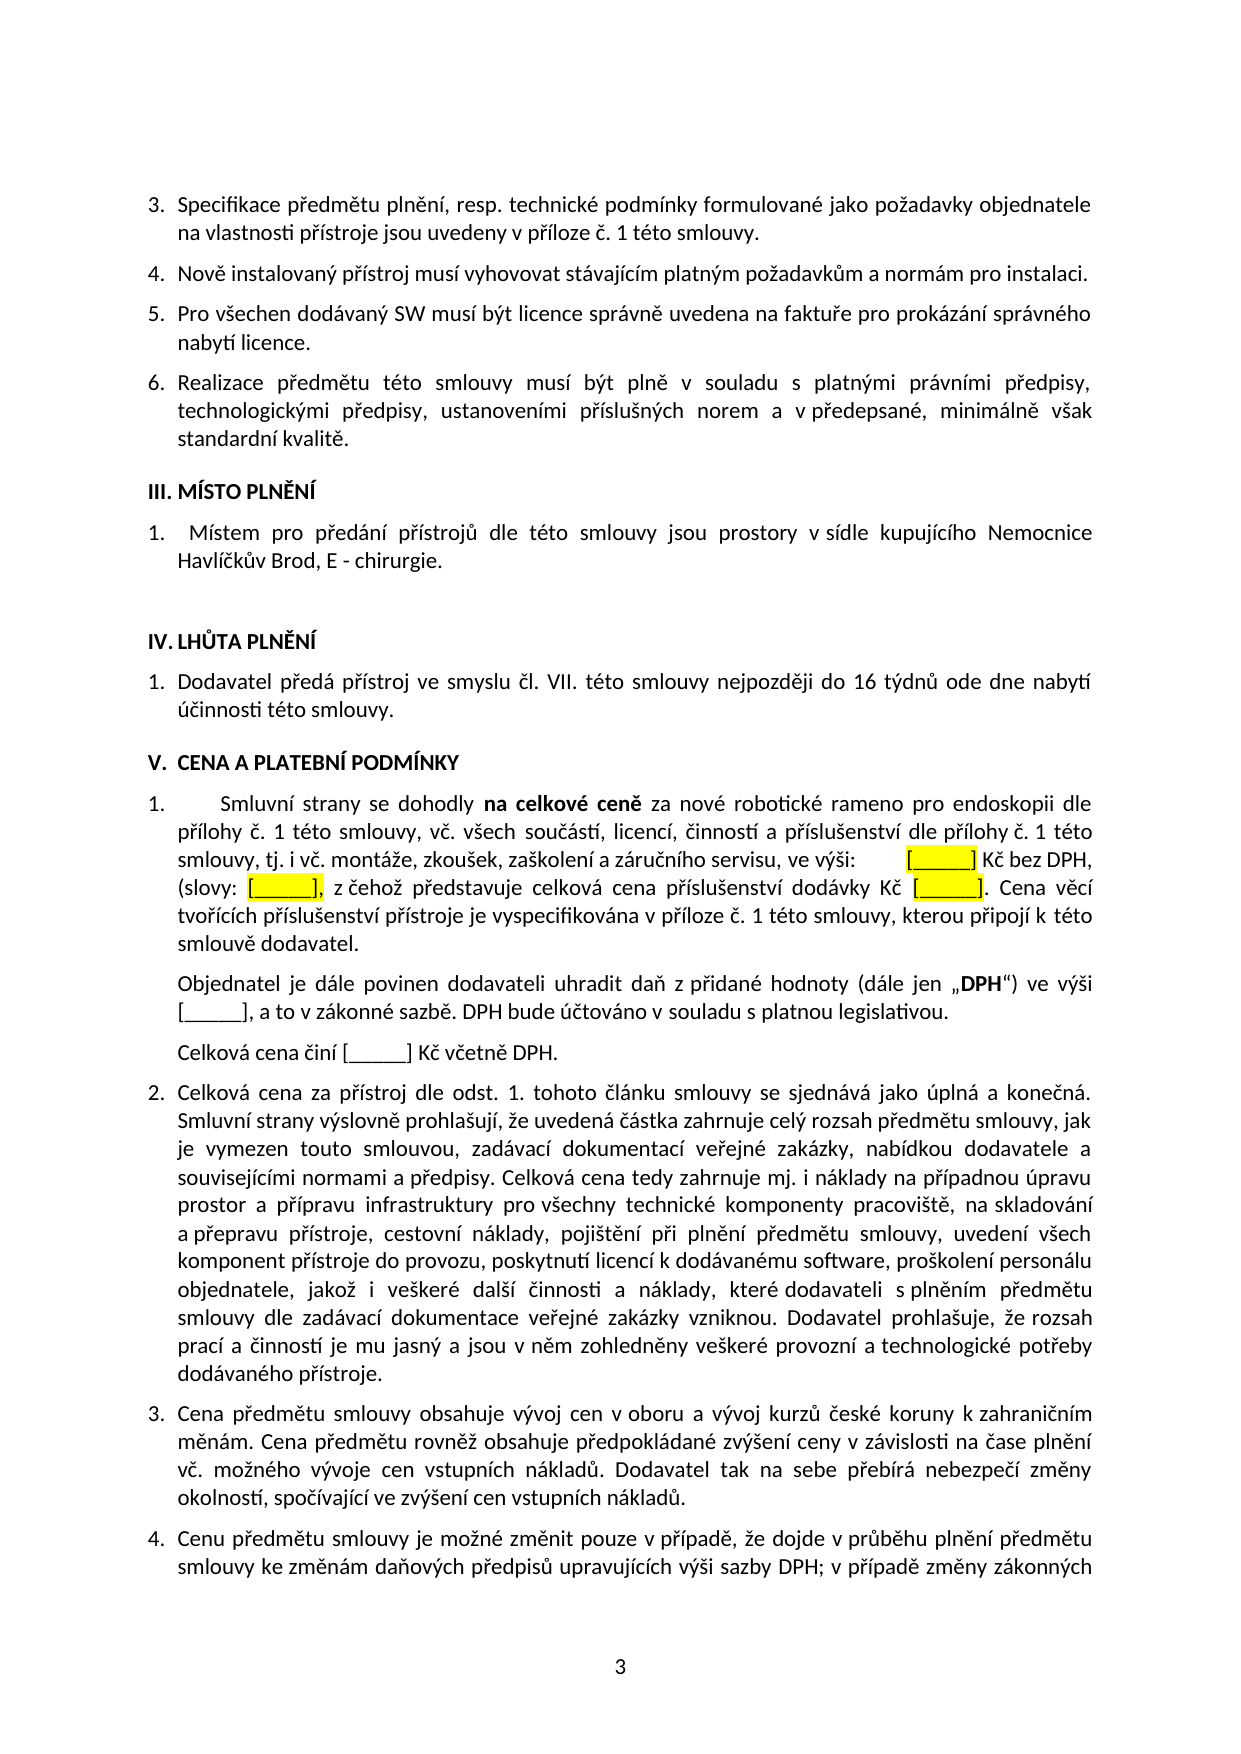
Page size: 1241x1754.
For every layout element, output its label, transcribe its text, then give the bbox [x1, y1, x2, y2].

list Místem pro předání přístrojů dle této smlouvy jsou prostory v sídle kupujícího Nemocnice Havlíčkův Brod, E - chirurgie. [148, 518, 1093, 574]
list Smluvní strany se dohodly na celkové ceně za nové robotické rameno pro endoskopii dle přílohy č. 1 této smlouvy, vč. všech součástí, licencí, činností a příslušenství dle přílohy č. 1 této smlouvy, tj. i vč. montáže, zkoušek, zaškolení a záručního servisu, ve výši: [_____] Kč bez DPH, [148, 789, 1093, 873]
list CENA A PLATEBNÍ PODMÍNKY [148, 748, 1093, 776]
list Cena předmětu smlouvy obsahuje vývoj cen v oboru a vývoj kurzů české koruny k zahraničním měnám. Cena předmětu rovněž obsahuje předpokládané zvýšení ceny v závislosti na čase plnění vč. možného vývoje cen vstupních nákladů. Dodavatel tak na sebe přebírá nebezpečí změny okolností, spočívající ve zvýšení cen vstupních nákladů. [148, 1399, 1093, 1511]
list Celková cena činí Kč včetně DPH. [177, 1038, 1093, 1066]
list Specifikace předmětu plnění, resp. technické podmínky formulované jako požadavky objednatele na vlastnosti přístroje jsou uvedeny v příloze č. 1 této smlouvy. [148, 191, 1093, 247]
list Objednatel je dále povinen dodavateli uhradit daň z přidané hodnoty (dále jen „DPH“) ve výši , a to v zákonné sazbě. DPH bude účtováno v souladu s platnou legislativou. [177, 969, 1093, 1026]
list Celková cena za přístroj dle odst. 1. tohoto článku smlouvy se sjednává jako úplná a konečná. Smluvní strany výslovně prohlašují, že uvedená částka zahrnuje celý rozsah předmětu smlouvy, jak je vymezen touto smlouvou, zadávací dokumentací veřejné zakázky, nabídkou dodavatele a souvisejícími normami a předpisy. Celková cena tedy zahrnuje mj. i náklady na případnou úpravu prostor a přípravu infrastruktury pro všechny technické komponenty pracoviště, na skladování a přepravu přístroje, cestovní náklady, pojištění při plnění předmětu smlouvy, uvedení všech komponent přístroje do provozu, poskytnutí licencí k dodávanému software, proškolení personálu objednatele, jakož i veškeré další činnosti a náklady, které dodavateli s plněním předmětu smlouvy dle zadávací dokumentace veřejné zakázky vzniknou. Dodavatel prohlašuje, že rozsah prací a činností je mu jasný a jsou v něm zohledněny veškeré provozní a technologické potřeby dodávaného přístroje. [148, 1078, 1093, 1387]
list Dodavatel předá přístroj ve smyslu čl. VII. této smlouvy nejpozději do 16 týdnů ode dne nabytí účinnosti této smlouvy. [148, 667, 1093, 723]
list MÍSTO PLNĚNÍ [148, 477, 1093, 505]
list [148, 1524, 1093, 1580]
list LHŮTA PLNĚNÍ [148, 627, 1093, 655]
list Pro všechen dodávaný SW musí být licence správně uvedena na faktuře pro prokázání správného nabytí licence. [148, 299, 1093, 356]
list Nově instalovaný přístroj musí vyhovovat stávajícím platným požadavkům a normám pro instalaci. [148, 259, 1093, 287]
list Realizace předmětu této smlouvy musí být plně v souladu s platnými právními předpisy, technologickými předpisy, ustanoveními příslušných norem a v předepsané, minimálně však standardní kvalitě. [148, 368, 1093, 452]
list (slovy: [_____], z čehož představuje celková cena příslušenství dodávky Kč [_____]. Cena věcí tvořících příslušenství přístroje je vyspecifikována v příloze č. 1 této smlouvy, kterou připojí k této smlouvě dodavatel. [177, 873, 1093, 957]
